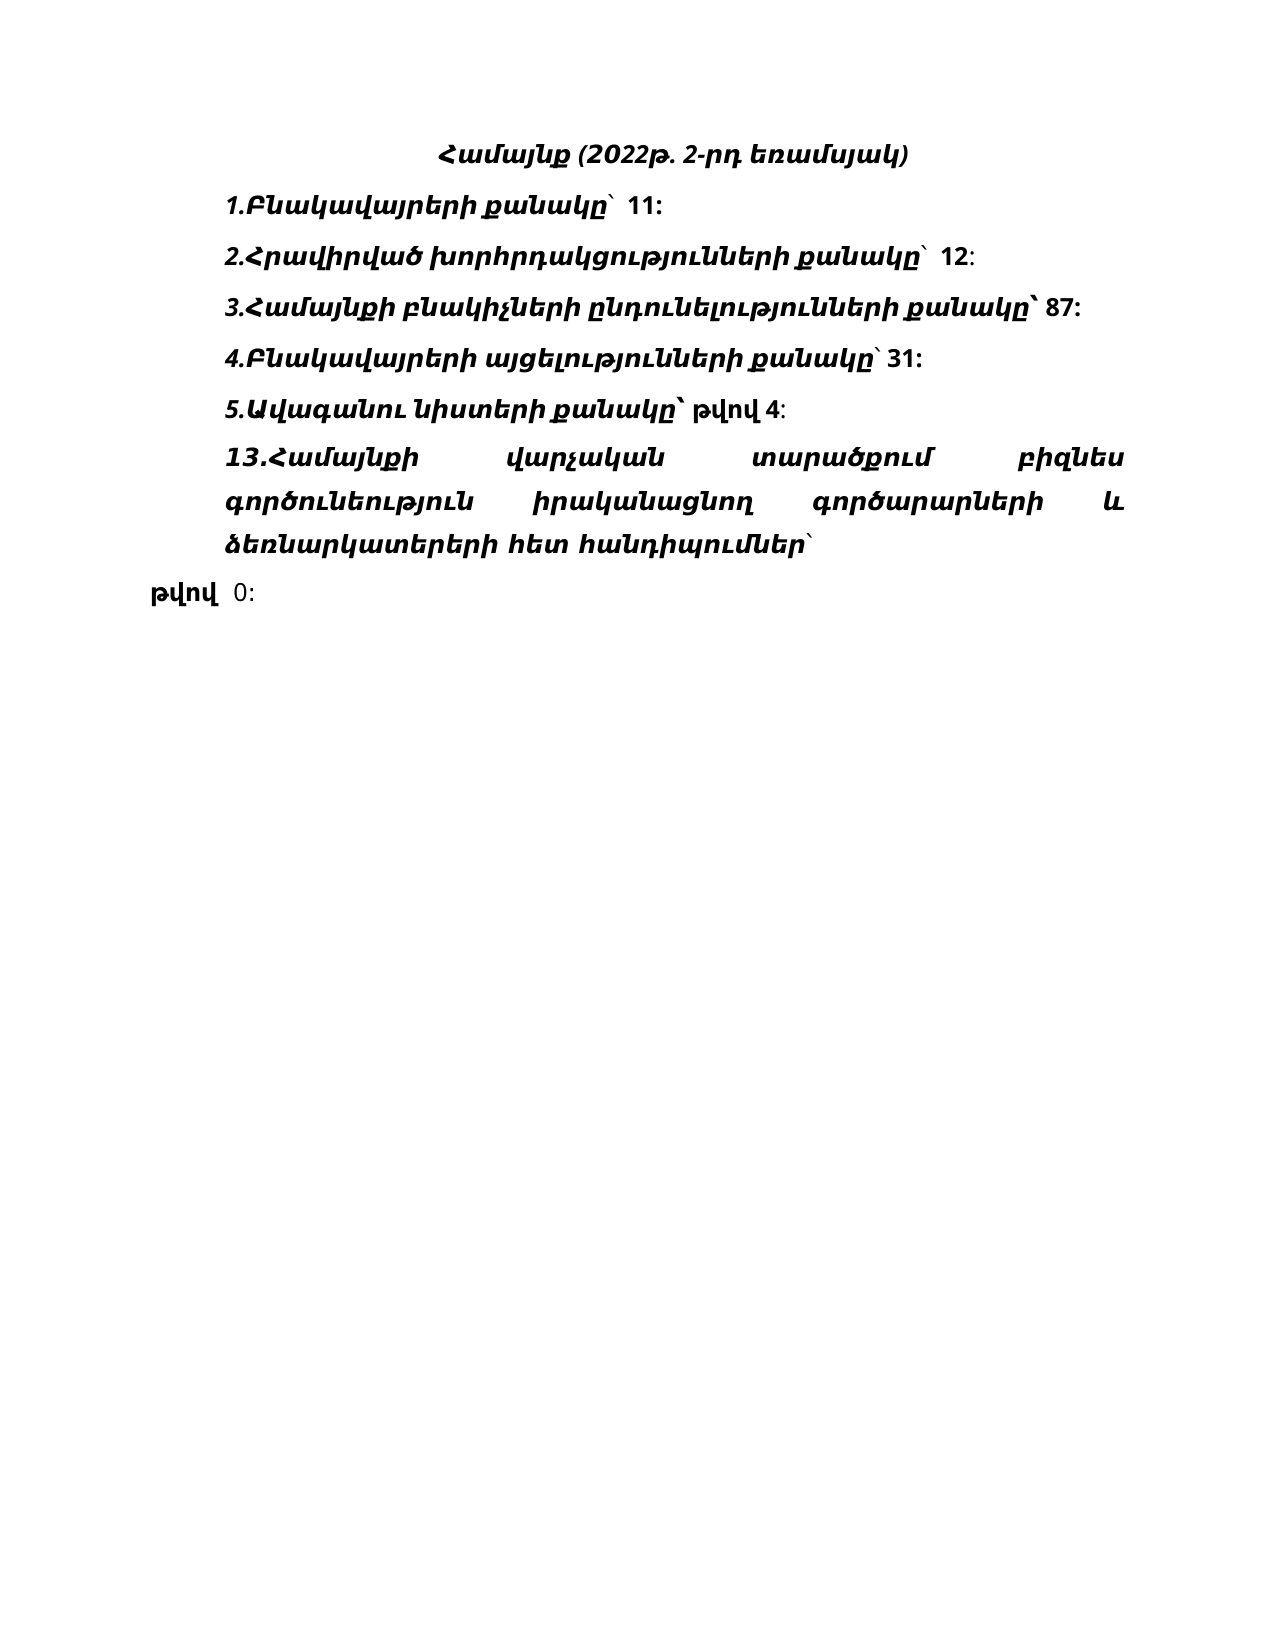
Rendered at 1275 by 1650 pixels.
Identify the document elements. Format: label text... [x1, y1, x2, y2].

text Համայնք (2022թ. 2-րդ եռամսյակ) [150, 137, 1125, 171]
text 4.Բնակավայրերի այցելությունների քանակը՝ 31: [150, 341, 1125, 375]
text թվով 0: [150, 574, 1125, 608]
text 2.Հրավիրված խորհրդակցությունների քանակը՝ 12: [150, 239, 1125, 273]
text 1.Բնակավայրերի քանակը՝ 11: [150, 188, 1125, 222]
text 13.Համայնքի վարչական տարածքում բիզնես գործունեություն իրականացնող գործարարների և ձեռնարկատերերի հետ հանդիպումներ՝ [225, 443, 1125, 560]
text 3.Համայնքի բնակիչների ընդունելությունների քանակը՝ 87: [150, 290, 1125, 324]
text 5.Ավագանու նիստերի քանակը՝ թվով 4: [150, 392, 1125, 426]
